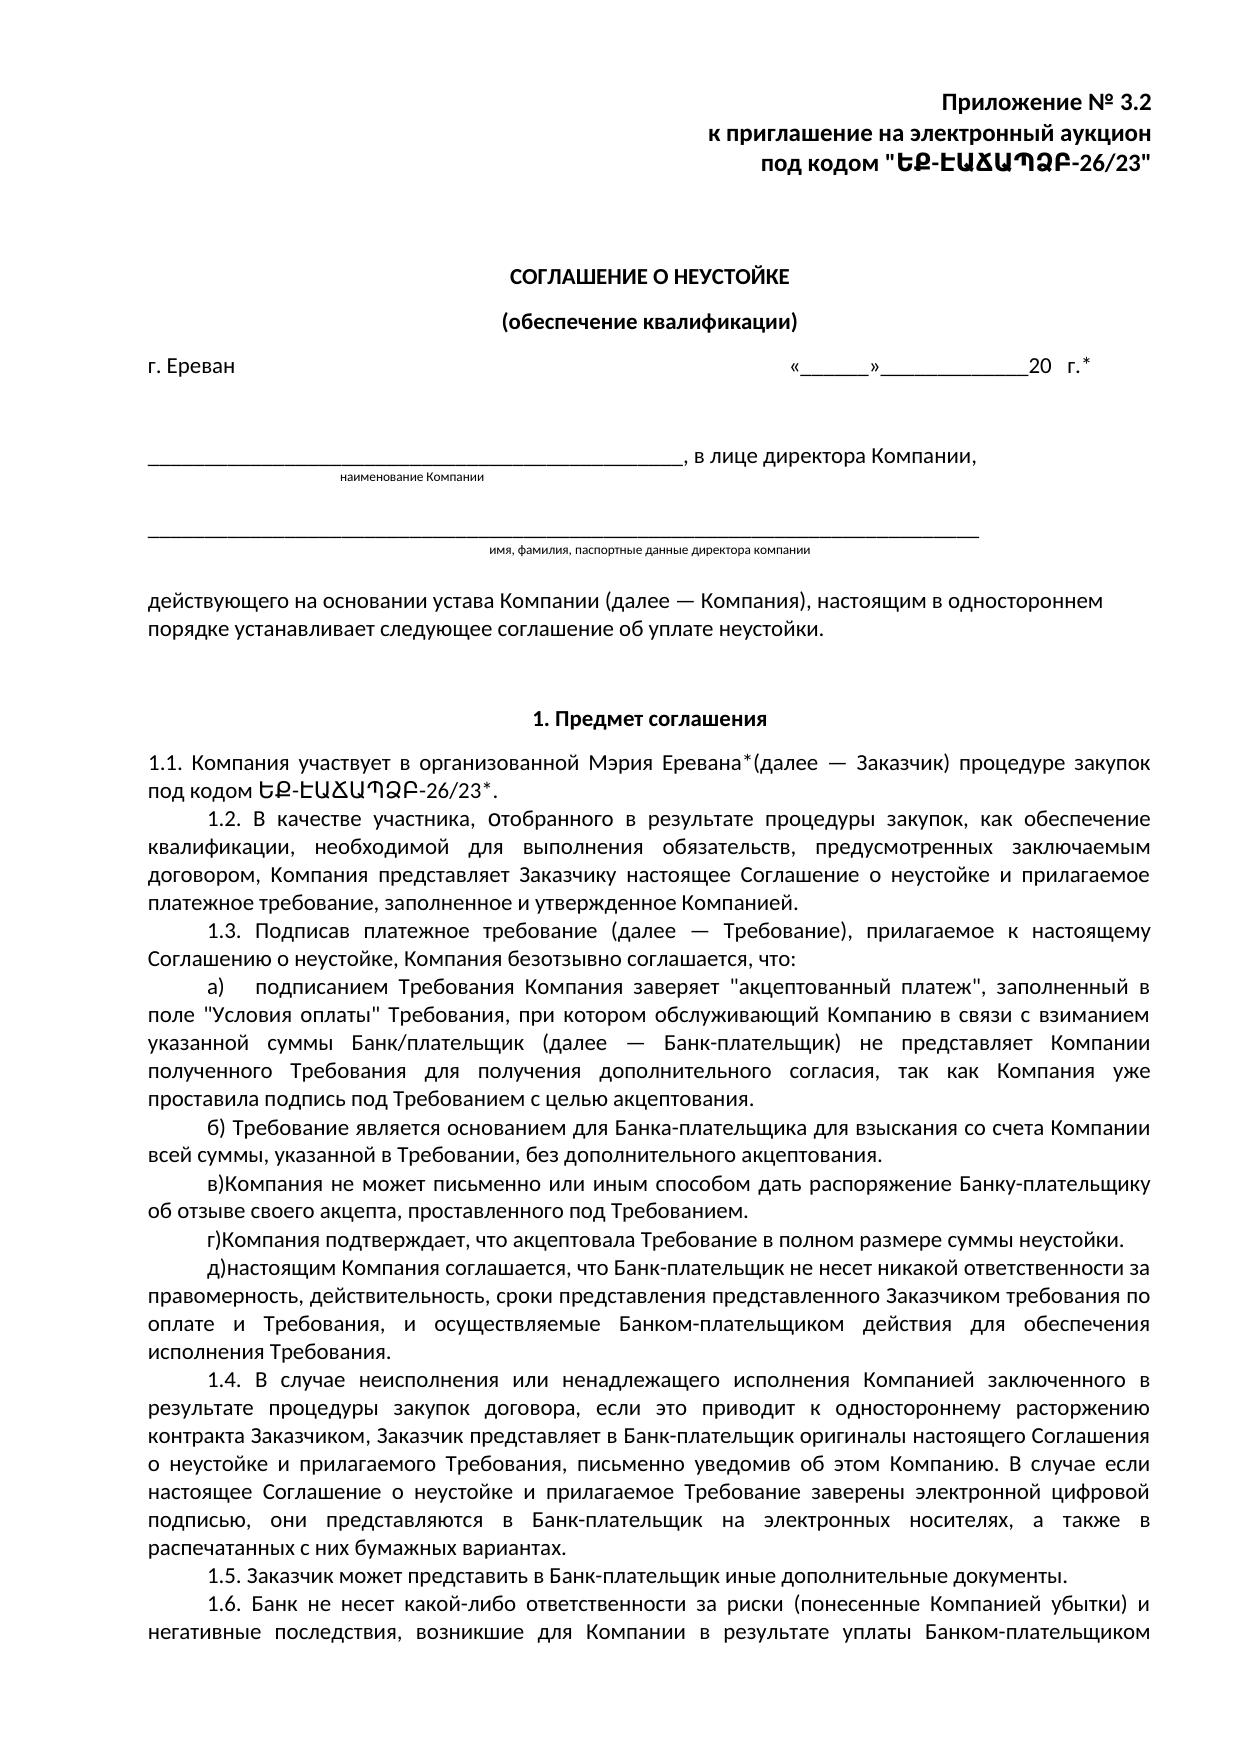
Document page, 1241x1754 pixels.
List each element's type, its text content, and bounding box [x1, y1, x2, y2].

text 1.1. Компания участвует в организованной Мэрия Еревана*(далее — Заказчик) процедуре закупок под кодом ԵՔ-ԷԱՃԱՊՁԲ-26/23*. [148, 748, 1152, 804]
text _______________________________________________, в лице директора Компании, [148, 441, 1152, 469]
text действующего на основании устава Компании (далее — Компания), настоящим в одностороннем [148, 586, 1152, 614]
text а) подписанием Требования Компания заверяет "акцептованный платеж", заполненный в поле "Условия оплаты" Требования, при котором обслуживающий Компанию в связи с взиманием указанной суммы Банк/плательщик (далее — Банк-плательщик) не представляет Компании полученного Требования для получения дополнительного согласия, так как Компания уже проставила подпись под Требованием с целью акцептования. [148, 972, 1152, 1113]
table_header г. Ереван [136, 351, 635, 396]
text под кодом "ԵՔ-ԷԱՃԱՊՁԲ-26/23" [177, 147, 1152, 178]
text 1.5. Заказчик может представить в Банк-плательщик иные дополнительные документы. [148, 1561, 1152, 1589]
text наименование Компании [340, 469, 1152, 497]
text г)Компания подтверждает, что акцептовала Требование в полном размере суммы неустойки. [148, 1225, 1152, 1253]
text 1.3. Подписав платежное требование (далее — Требование), прилагаемое к настоящему Соглашению о неустойке, Компания безотзывно соглашается, что: [148, 916, 1152, 972]
text (обеспечение квалификации) [148, 307, 1152, 335]
text СОГЛАШЕНИЕ О НЕУСТОЙКЕ [148, 262, 1152, 290]
text порядке устанавливает следующее соглашение об уплате неустойки. [148, 614, 1152, 642]
text 1. Предмет соглашения [148, 704, 1152, 732]
text д)настоящим Компания соглашается, что Банк-плательщик не несет никакой ответственности за правомерность, действительность, сроки представления представленного Заказчиком требования по оплате и Требования, и осуществляемые Банком-плательщиком действия для обеспечения исполнения Требования. [148, 1253, 1152, 1365]
text к приглашение на электронный аукцион [177, 117, 1152, 147]
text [148, 1589, 1152, 1645]
text 1.2. В качестве участника, օтобранного в результате процедуры закупок, как обеспечение квалификации, необходимой для выполнения обязательств, предусмотренных заключаемым договором, Kомпания представляет Заказчику настоящее Соглашение о неустойке и прилагаемое платежное требование, заполненное и утвержденное Компанией. [148, 804, 1152, 916]
text 1.4. В случае неисполнения или ненадлежащего исполнения Компанией заключенного в результате процедуры закупок договора, если это приводит к одностороннему расторжению контракта Заказчиком, Заказчик представляет в Банк-плательщик оригиналы настоящего Соглашения о неустойке и прилагаемого Требования, письменно уведомив об этом Компанию. В случае если настоящее Соглашение о неустойке и прилагаемое Требование заверены электронной цифровой подписью, они представляются в Банк-плательщик на электронных носителях, а также в распечатанных с них бумажных вариантах. [148, 1365, 1152, 1561]
text Приложение № 3.2 [148, 86, 1152, 117]
text _________________________________________________________________________ [148, 513, 1152, 542]
text имя, фамилия, паспортные данные директора компании [148, 542, 1152, 569]
text б) Требование является основанием для Банка-плательщика для взыскания со счета Компании всей суммы, указанной в Требовании, без дополнительного акцептования. [148, 1113, 1152, 1169]
text в)Компания не может письменно или иным способом дать распоряжение Банку-плательщику об отзыве своего акцепта, проставленного под Требованием. [148, 1169, 1152, 1225]
table_header «______»_____________20 г.* [635, 351, 1104, 396]
